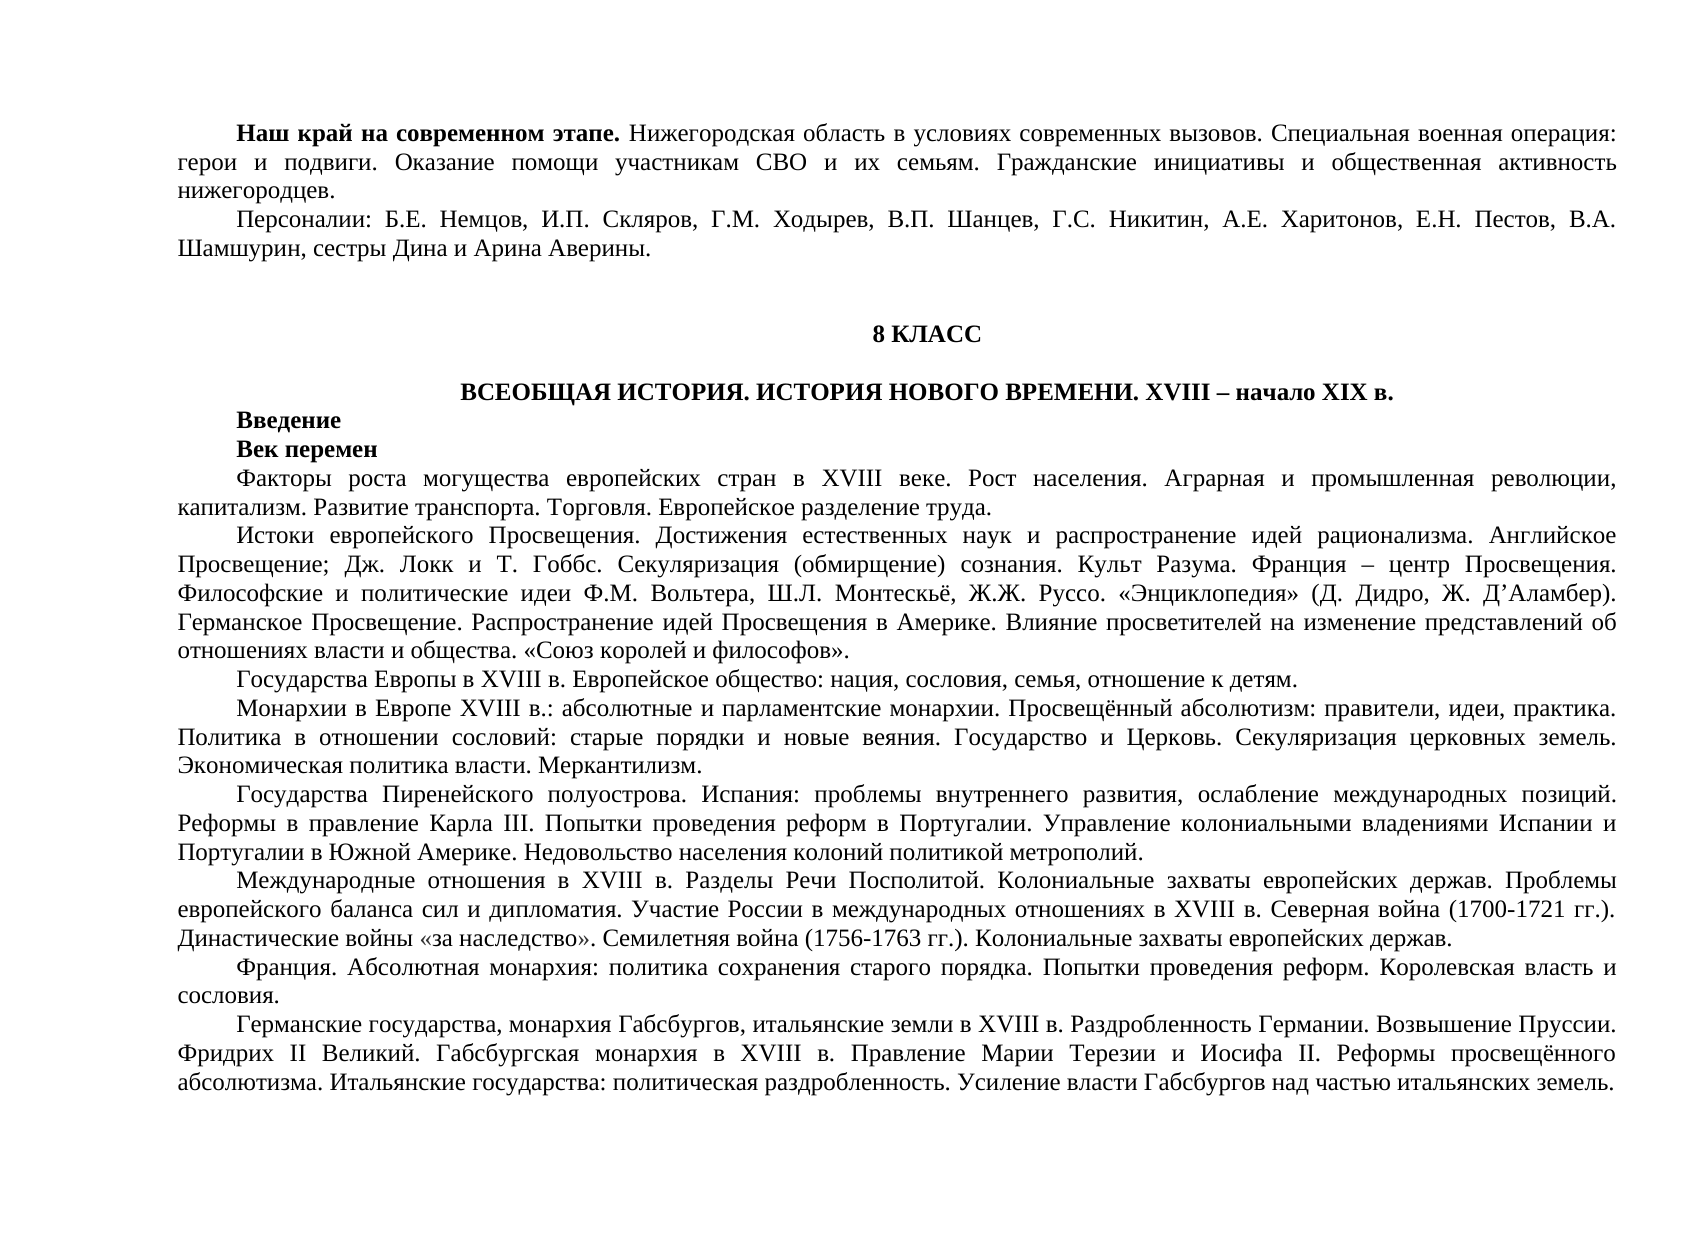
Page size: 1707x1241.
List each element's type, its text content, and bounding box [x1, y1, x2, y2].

text Наш край на современном этапе. Нижегородская область в условиях современных вызовов. Специальная военная операция: герои и подвиги. Оказание помощи участникам СВО и их семьям. Гражданские инициативы и общественная активность нижегородцев. [177, 118, 1618, 204]
text Век перемен [177, 434, 1618, 463]
text Государства Европы в XVIII в. Европейское общество: нация, сословия, семья, отношение к детям. [177, 664, 1618, 693]
text Германские государства, монархия Габсбургов, итальянские земли в XVIII в. Раздробленность Германии. Возвышение Пруссии. Фридрих II Великий. Габсбургская монархия в XVIII в. Правление Марии Терезии и Иосифа II. Реформы просвещённого абсолютизма. Итальянские государства: политическая раздробленность. Усиление власти Габсбургов над частью итальянских земель. [177, 1009, 1618, 1096]
text Монархии в Европе XVIII в.: абсолютные и парламентские монархии. Просвещённый абсолютизм: правители, идеи, практика. Политика в отношении сословий: старые порядки и новые веяния. Государство и Церковь. Секуляризация церковных земель. Экономическая политика власти. Меркантилизм. [177, 693, 1618, 779]
text Введение [177, 406, 1618, 434]
text Факторы роста могущества европейских стран в XVIII веке. Рост населения. Аграрная и промышленная революции, капитализм. Развитие транспорта. Торговля. Европейское разделение труда. [177, 463, 1618, 521]
text Франция. Абсолютная монархия: политика сохранения старого порядка. Попытки проведения реформ. Королевская власть и сословия. [177, 952, 1618, 1009]
text Государства Пиренейского полуострова. Испания: проблемы внутреннего развития, ослабление международных позиций. Реформы в правление Карла III. Попытки проведения реформ в Португалии. Управление колониальными владениями Испании и Португалии в Южной Америке. Недовольство населения колоний политикой метрополий. [177, 779, 1618, 866]
text ВСЕОБЩАЯ ИСТОРИЯ. ИСТОРИЯ НОВОГО ВРЕМЕНИ. XVIII – начало XIX в. [177, 377, 1618, 406]
text 8 КЛАСС [177, 319, 1618, 348]
text Истоки европейского Просвещения. Достижения естественных наук и распространение идей рационализма. Английское Просвещение; Дж. Локк и Т. Гоббс. Секуляризация (обмирщение) сознания. Культ Разума. Франция ‒ центр Просвещения. Философские и политические идеи Ф.М. Вольтера, Ш.Л. Монтескьё, Ж.Ж. Руссо. «Энциклопедия» (Д. Дидро, Ж. Д’Аламбер). Германское Просвещение. Распространение идей Просвещения в Америке. Влияние просветителей на изменение представлений об отношениях власти и общества. «Союз королей и философов». [177, 521, 1618, 664]
text Международные отношения в XVIII в. Разделы Речи Посполитой. Колониальные захваты европейских держав. Проблемы европейского баланса сил и дипломатия. Участие России в международных отношениях в XVIII в. Северная война (1700-1721 гг.). Династические войны «за наследство». Семилетняя война (1756-1763 гг.). Колониальные захваты европейских держав. [177, 866, 1618, 952]
text Персоналии: Б.Е. Немцов, И.П. Скляров, Г.М. Ходырев, В.П. Шанцев, Г.С. Никитин, А.Е. Харитонов, Е.Н. Пестов, В.А. Шамшурин, сестры Дина и Арина Аверины. [177, 204, 1618, 262]
